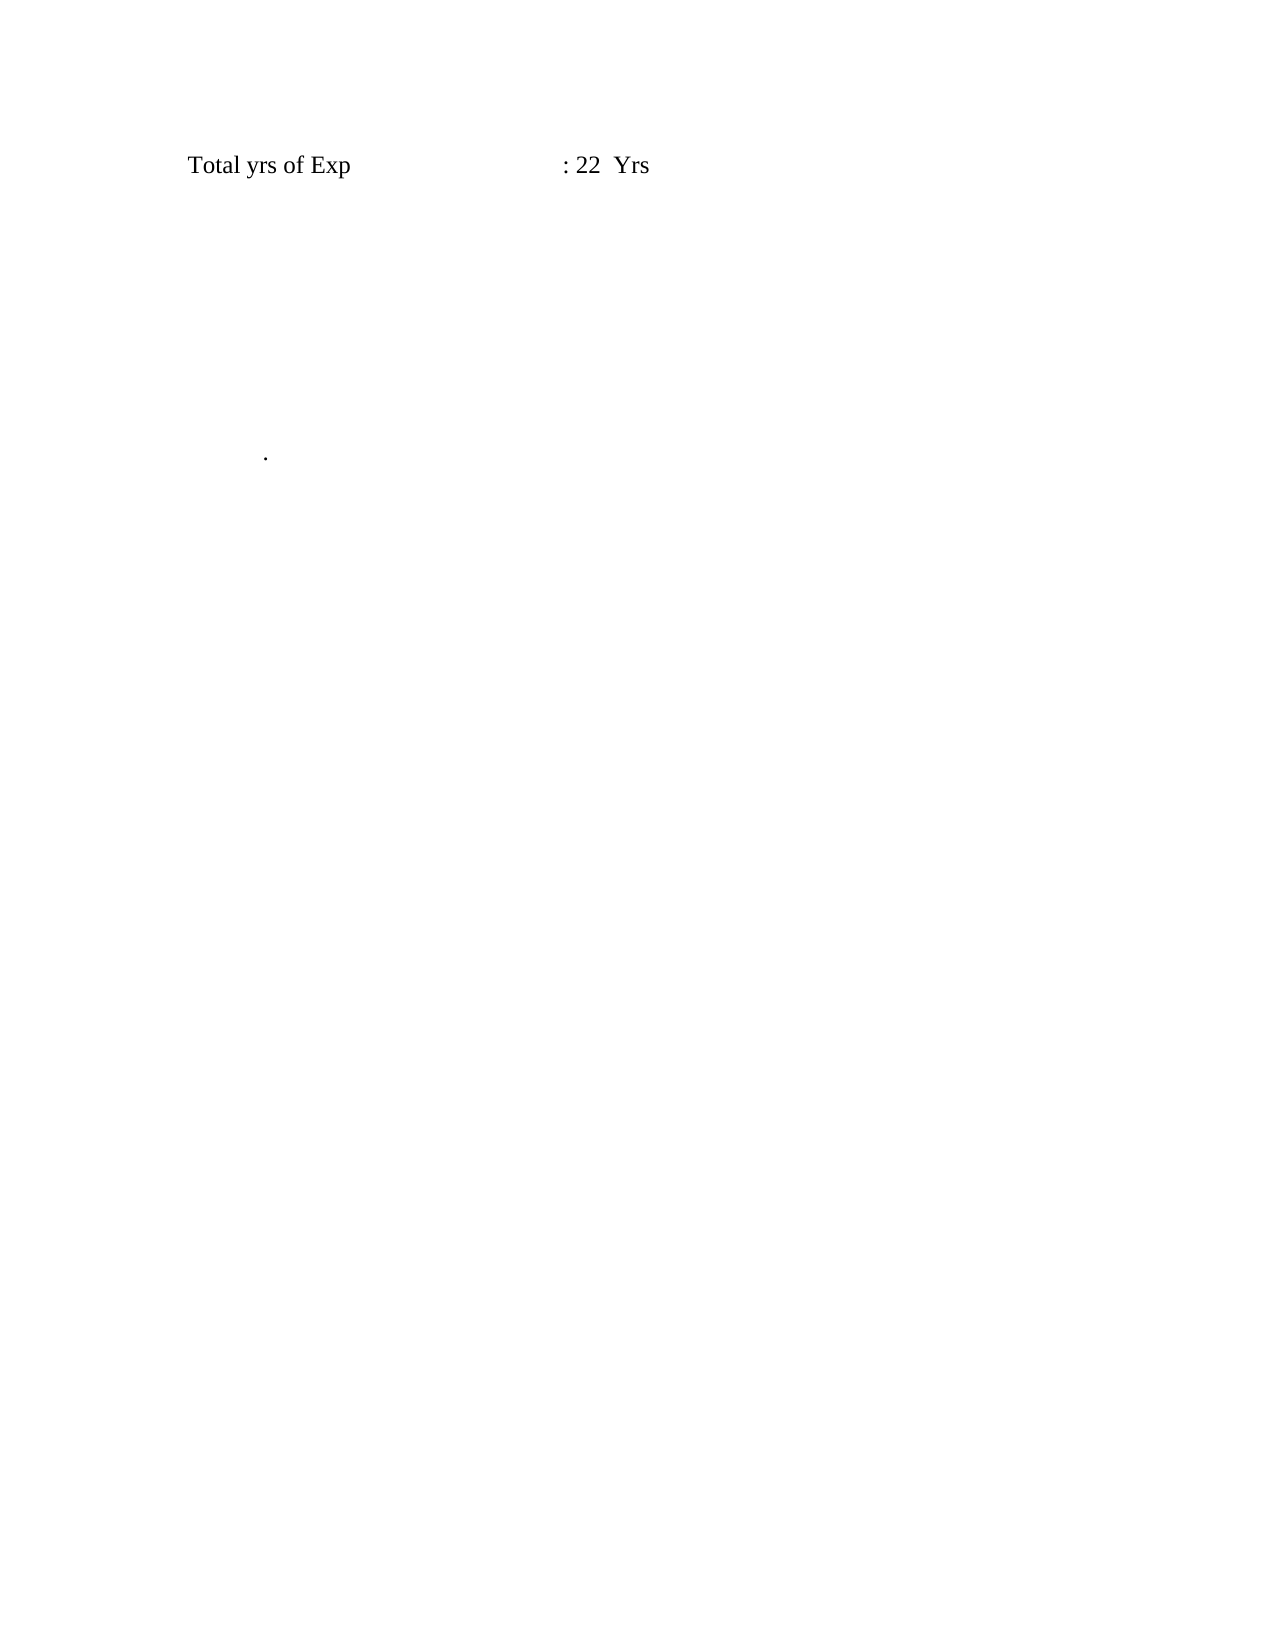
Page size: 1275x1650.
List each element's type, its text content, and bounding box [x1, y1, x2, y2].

text Total yrs of Exp : 22 Yrs [187, 150, 1087, 179]
text . [262, 437, 1087, 466]
